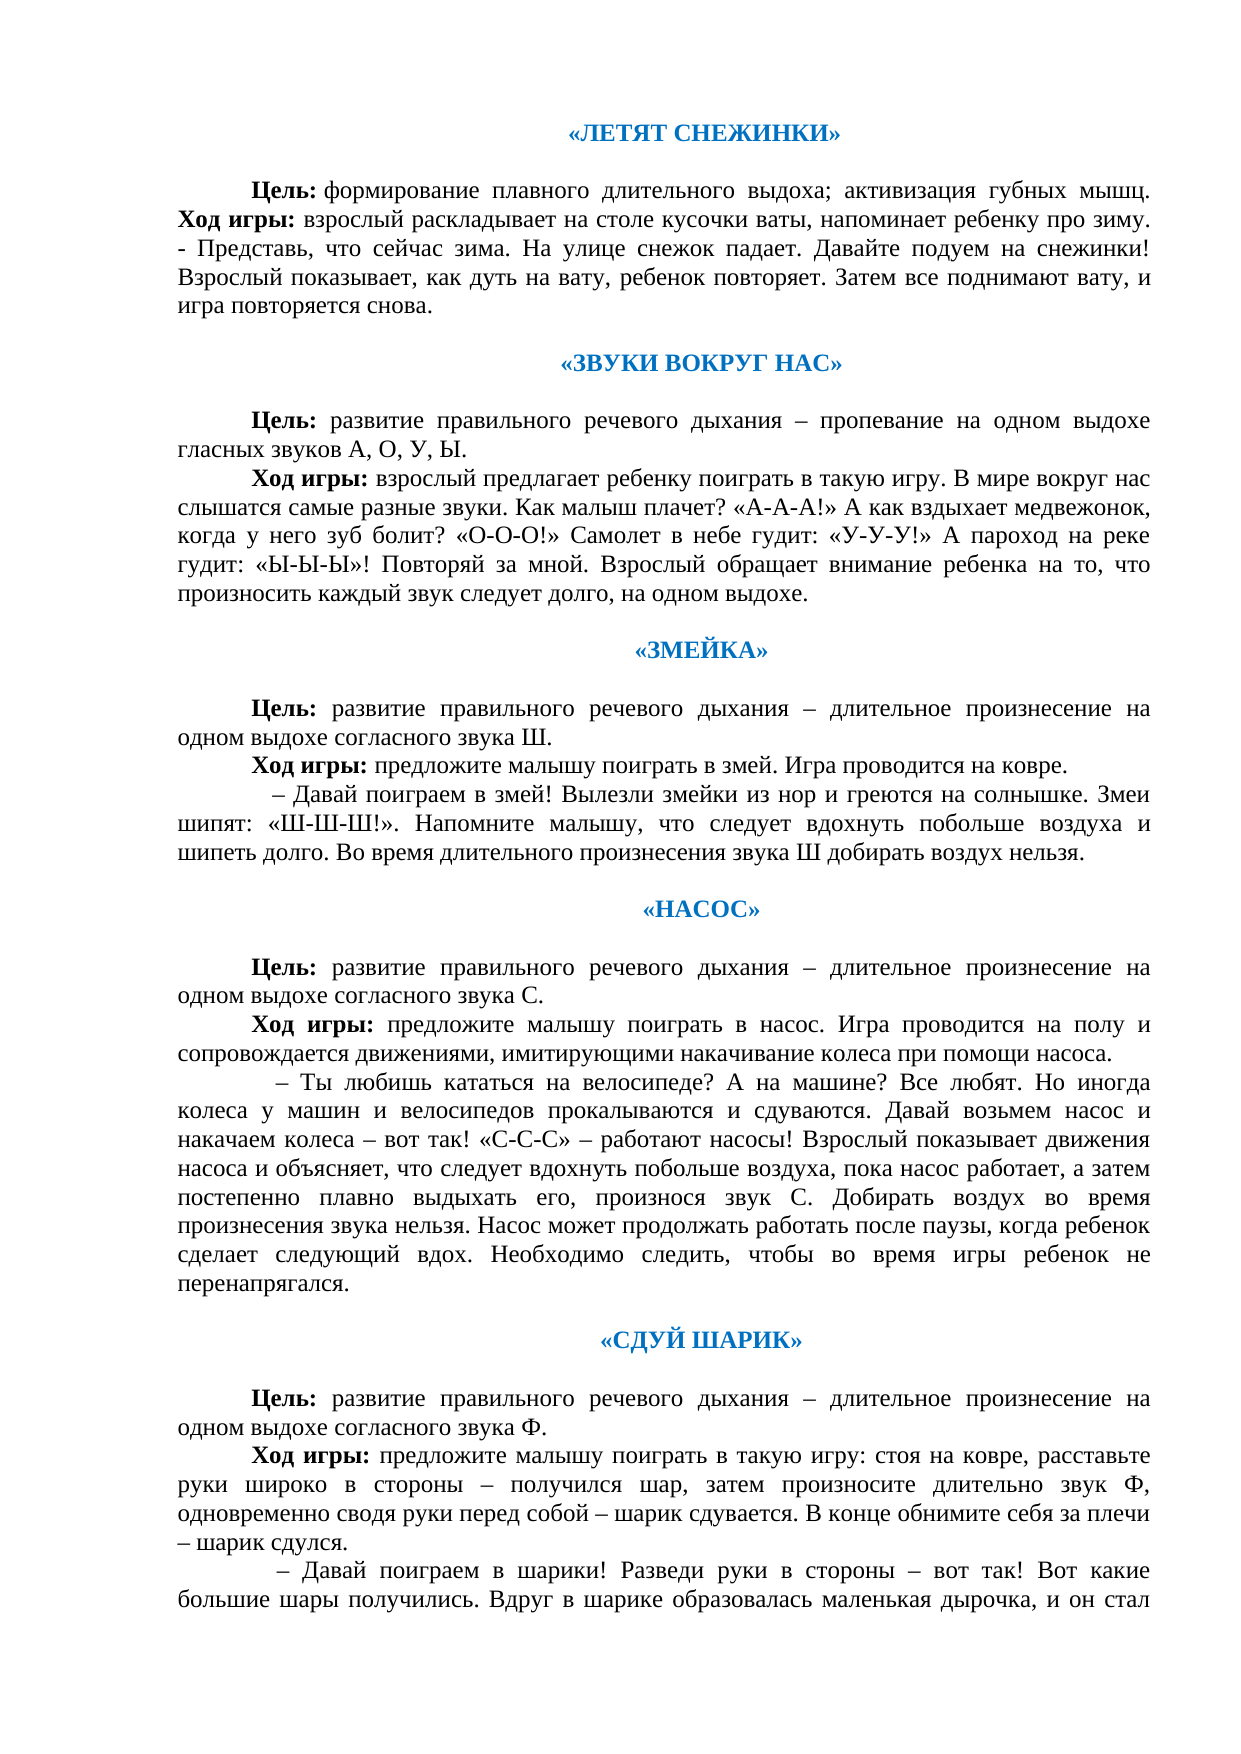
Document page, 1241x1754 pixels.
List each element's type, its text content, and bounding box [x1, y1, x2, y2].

text «ЗВУКИ ВОКРУГ НАС» [177, 348, 1152, 377]
text Ход игры: предложите малышу поиграть в змей. Игра проводится на ковре. [177, 751, 1152, 779]
text Ход игры: взрослый предлагает ребенку поиграть в такую игру. В мире вокруг нас слышатся самые разные звуки. Как малыш плачет? «А-А-А!» А как вздыхает медвежонок, когда у него зуб болит? «О-О-О!» Самолет в небе гудит: «У-У-У!» А пароход на реке гудит: «Ы-Ы-Ы»! Повторяй за мной. Взрослый обращает внимание ребенка на то, что произносить каждый звук следует долго, на одном выдохе. [177, 463, 1152, 607]
text Цель: формирование плавного длительного выдоха; активизация губных мышц. Ход игры: взрослый раскладывает на столе кусочки ваты, напоминает ребенку про зиму. - Представь, что сейчас зима. На улице снежок падает. Давайте подуем на снежинки! Взрослый показывает, как дуть на вату, ребенок повторяет. Затем все поднимают вату, и игра повторяется снова. [177, 176, 1152, 319]
text Цель: развитие правильного речевого дыхания – длительное произнесение на одном выдохе согласного звука Ф. [177, 1383, 1152, 1441]
text Ход игры: предложите малышу поиграть в насос. Игра проводится на полу и сопровождается движениями, имитирующими накачивание колеса при помощи насоса. [177, 1009, 1152, 1067]
text «НАСОС» [177, 894, 1152, 923]
text Ход игры: предложите малышу поиграть в такую игру: стоя на ковре, расставьте руки широко в стороны – получился шар, затем произносите длительно звук Ф, одновременно сводя руки перед собой – шарик сдувается. В конце обнимите себя за плечи – шарик сдулся. [177, 1441, 1152, 1556]
text «ЛЕТЯТ СНЕЖИНКИ» [177, 118, 1152, 147]
text «СДУЙ ШАРИК» [177, 1326, 1152, 1354]
text Цель: развитие правильного речевого дыхания – длительное произнесение на одном выдохе согласного звука С. [177, 952, 1152, 1009]
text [177, 1556, 1152, 1613]
text Цель: развитие правильного речевого дыхания – пропевание на одном выдохе гласных звуков А, О, У, Ы. [177, 406, 1152, 463]
text «ЗМЕЙКА» [177, 636, 1152, 664]
text – Давай поиграем в змей! Вылезли змейки из нор и греются на солнышке. Змеи шипят: «Ш-Ш-Ш!». Напомните малышу, что следует вдохнуть побольше воздуха и шипеть долго. Во время длительного произнесения звука Ш добирать воздух нельзя. [177, 779, 1152, 866]
text – Ты любишь кататься на велосипеде? А на машине? Все любят. Но иногда колеса у машин и велосипедов прокалываются и сдуваются. Давай возьмем насос и накачаем колеса – вот так! «С-С-С» – работают насосы! Взрослый показывает движения насоса и объясняет, что следует вдохнуть побольше воздуха, пока насос работает, а затем постепенно плавно выдыхать его, произнося звук С. Добирать воздух во время произнесения звука нельзя. Насос может продолжать работать после паузы, когда ребенок сделает следующий вдох. Необходимо следить, чтобы во время игры ребенок не перенапрягался. [177, 1067, 1152, 1297]
text Цель: развитие правильного речевого дыхания – длительное произнесение на одном выдохе согласного звука Ш. [177, 693, 1152, 751]
